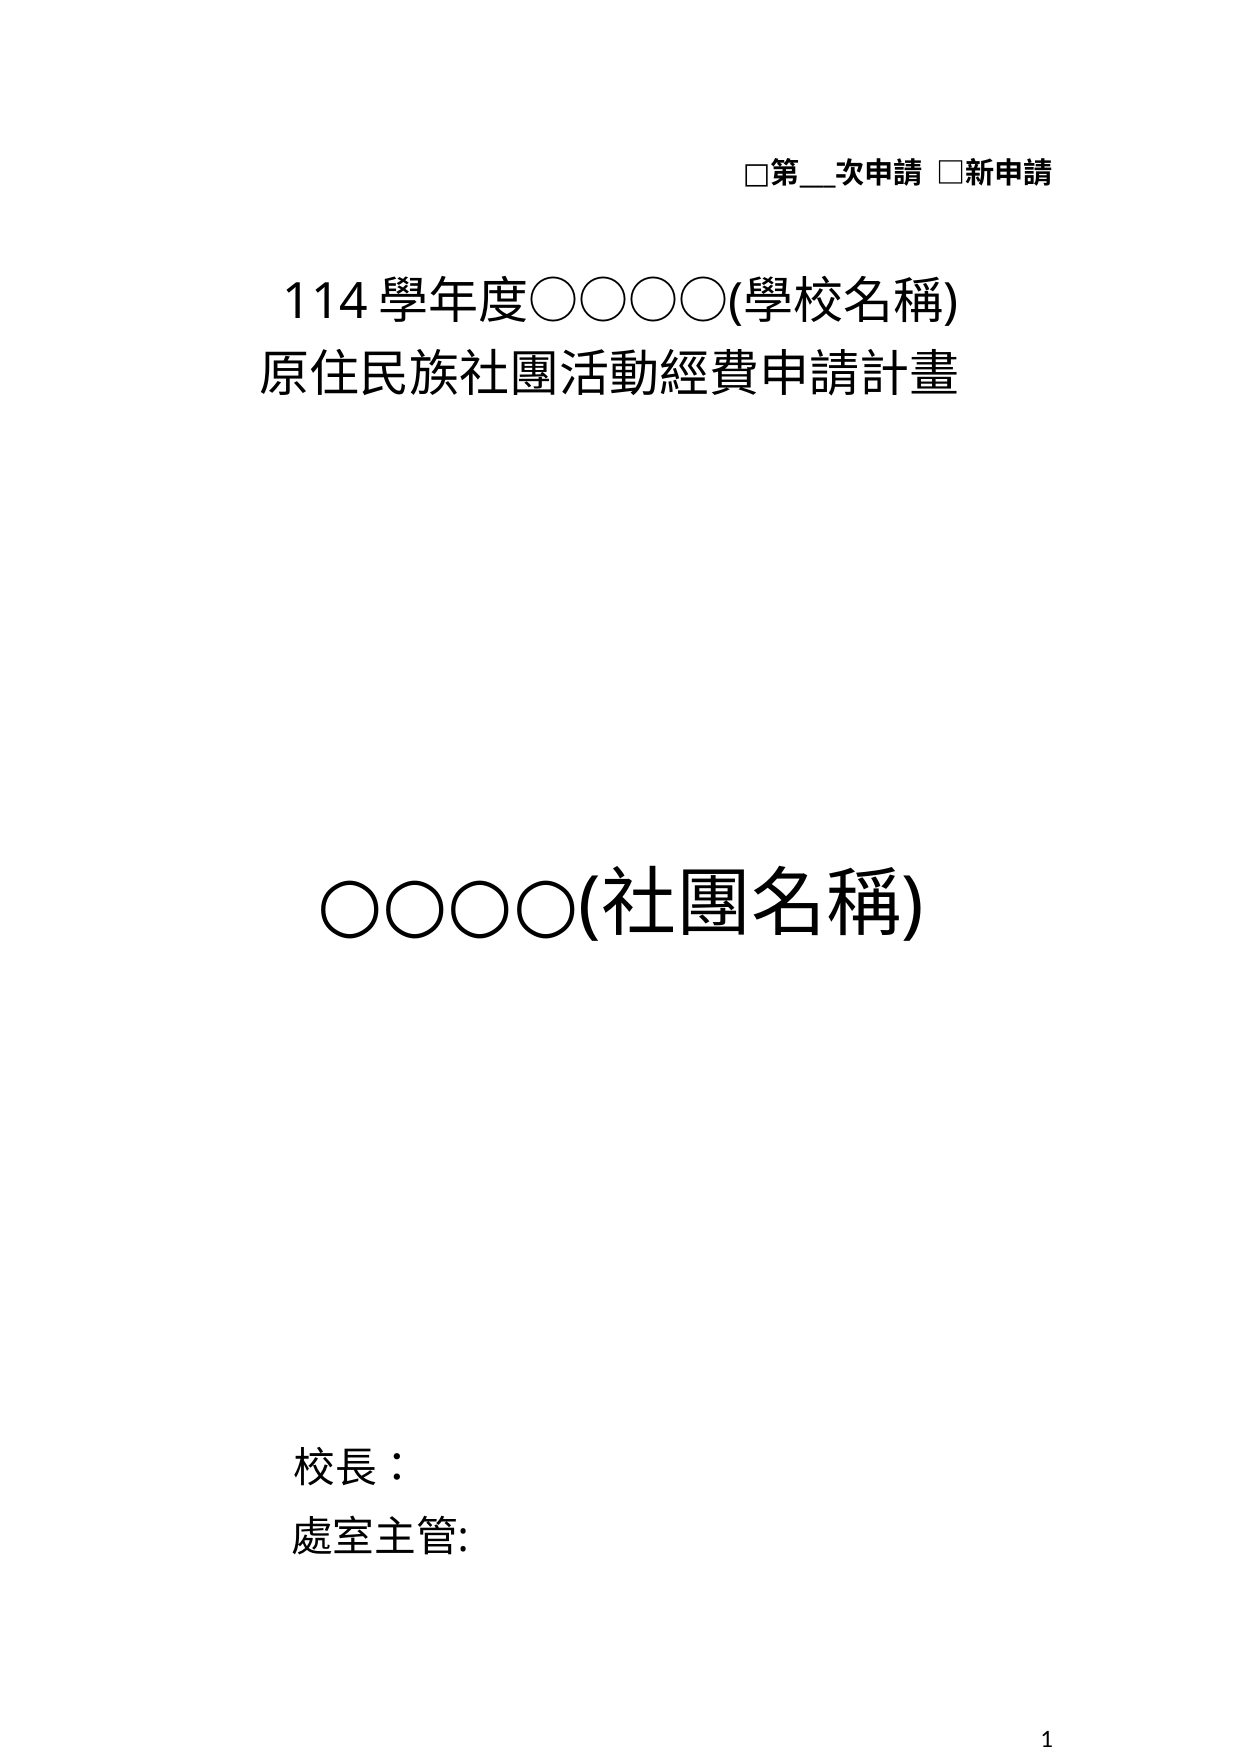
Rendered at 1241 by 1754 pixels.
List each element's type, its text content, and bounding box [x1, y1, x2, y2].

text 校長： [291, 1434, 852, 1494]
text 114學年度○○○○(學校名稱) [187, 261, 1053, 333]
text ○○○○(社團名稱) [187, 859, 1053, 947]
text 原住民族社團活動經費申請計畫 [187, 333, 1032, 406]
text □第___次申請 □新申請 [187, 150, 1053, 192]
text 處室主管: [187, 1503, 852, 1564]
